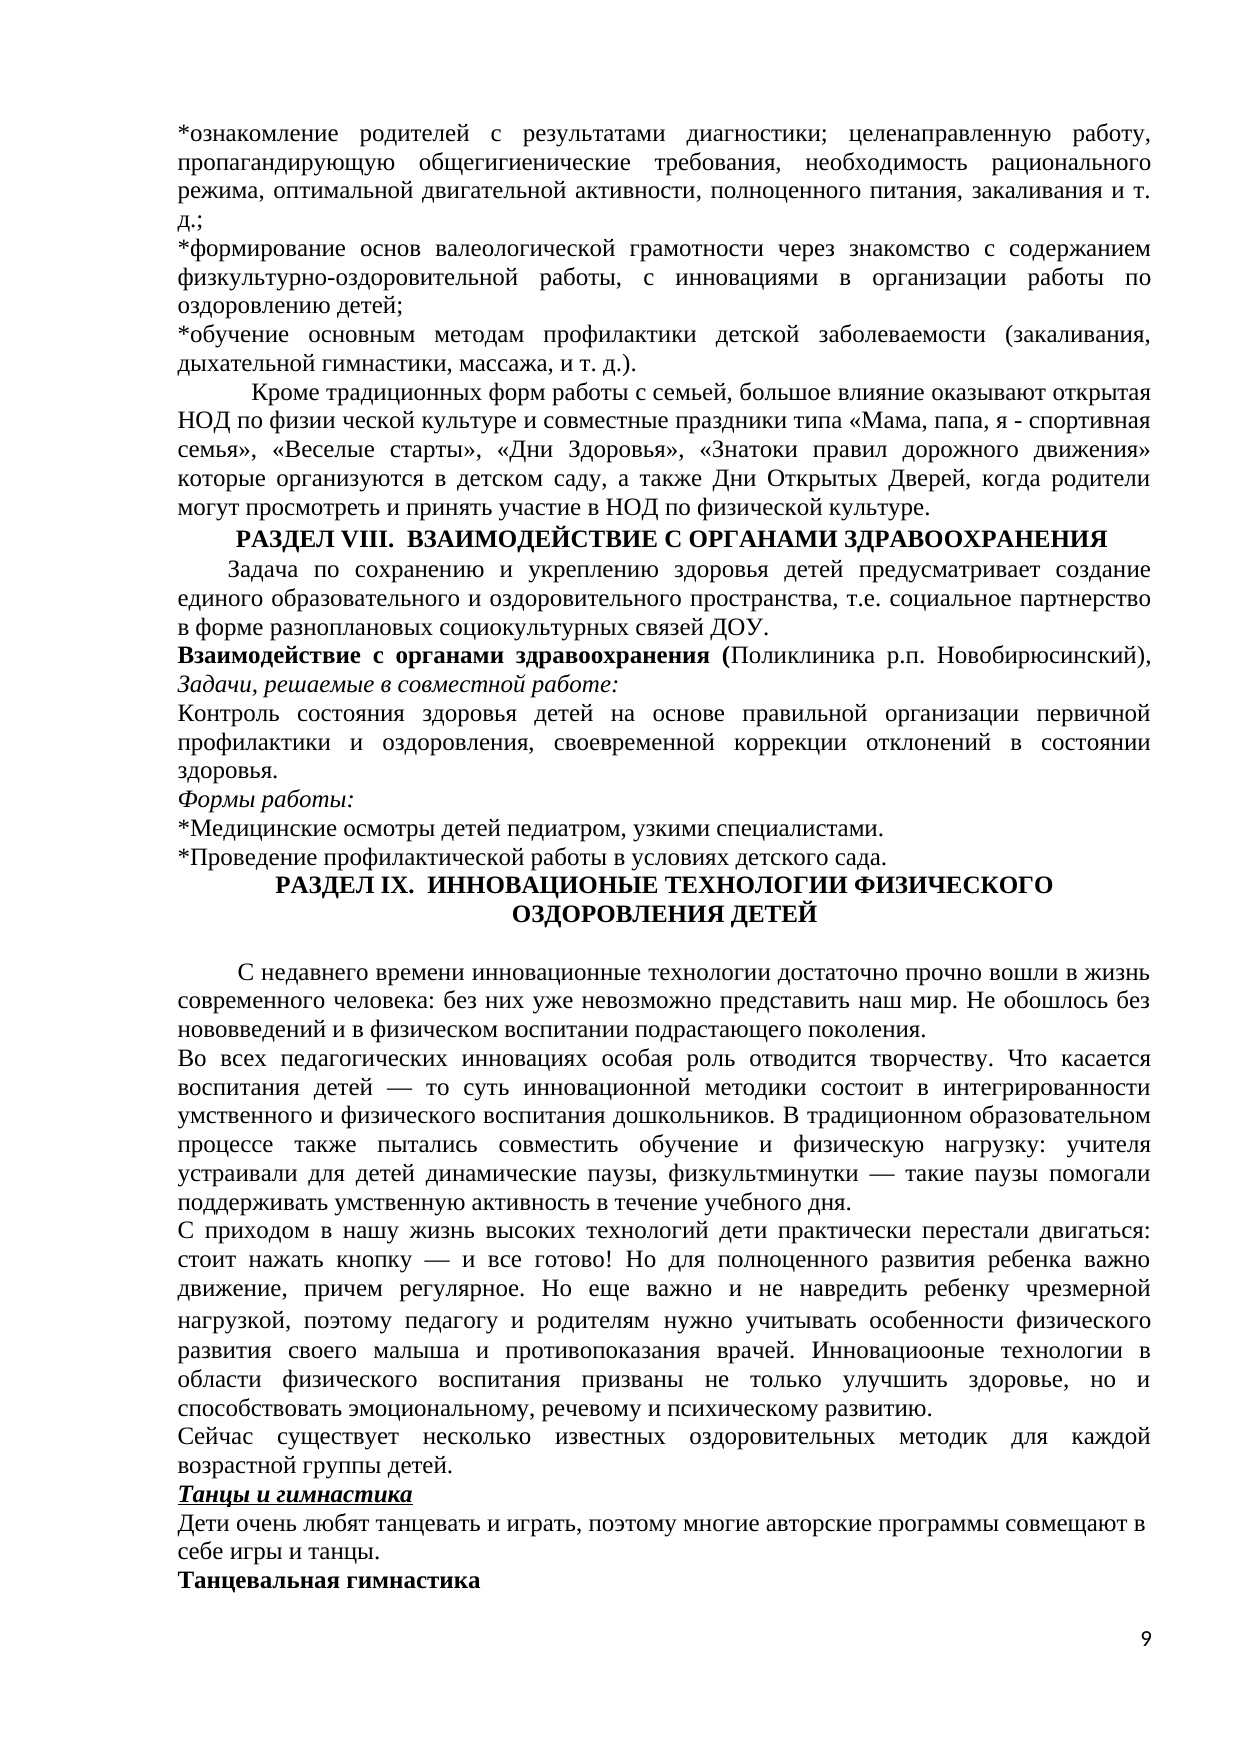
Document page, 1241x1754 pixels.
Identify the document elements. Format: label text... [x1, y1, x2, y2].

text Во всех педагогических инновациях особая роль отводится творчеству. Что касается воспитания детей — то суть инновационной методики состоит в интегрированности умственного и физического воспитания дошкольников. В традиционном образовательном процессе также пытались совместить обучение и физическую нагрузку: учителя устраивали для детей динамические паузы, физкультминутки — такие паузы помогали поддерживать умственную активность в течение учебного дня. [177, 1043, 1152, 1215]
text Формы работы: [177, 784, 1152, 813]
text С приходом в нашу жизнь высоких технологий дети практически перестали двигаться: стоит нажать кнопку — и все готово! Но для полноценного развития ребенка важно движение, причем регулярное. Но еще важно и не навредить ребенку чрезмерной нагрузкой, поэтому педагогу и родителям нужно учитывать особенности физического развития своего малыша и противопоказания врачей. Инновациооные технологии в области физического воспитания призваны не только улучшить здоровье, но и способствовать эмоциональному, речевому и психическому развитию. [177, 1215, 1152, 1421]
text Танцевальная гимнастика [177, 1565, 1152, 1594]
text С недавнего времени инновационные технологии достаточно прочно вошли в жизнь современного человека: без них уже невозможно представить наш мир. Не обошлось без нововведений и в физическом воспитании подрастающего поколения. [177, 957, 1152, 1043]
text Сейчас существует несколько известных оздоровительных методик для каждой возрастной группы детей. [177, 1421, 1152, 1479]
text Танцы и гимнастика [177, 1479, 1152, 1508]
text *обучение основным методам профилактики детской заболеваемости (закаливания, дыхательной гимнастики, массажа, и т. д.). [177, 319, 1152, 377]
text Контроль состояния здоровья детей на основе правильной организации первичной профилактики и оздоровления, своевременной коррекции отклонений в состоянии здоровья. [177, 698, 1152, 784]
text Дети очень любят танцевать и играть, поэтому многие авторские программы совмещают в себе игры и танцы. [177, 1508, 1152, 1565]
text *Медицинские осмотры детей педиатром, узкими специалистами. [177, 813, 1152, 842]
text Задача по сохранению и укреплению здоровья детей предусматривает создание единого образовательного и оздоровительного пространства, т.е. социальное партнерство в форме разноплановых социокультурных связей ДОУ. [177, 554, 1152, 640]
text Взаимодействие с органами здравоохранения (Поликлиника р.п. Новобирюсинский), Задачи, решаемые в совместной работе: [177, 640, 1152, 698]
text *Проведение профилактической работы в условиях детского сада. [177, 842, 1152, 870]
text РАЗДЕЛ IХ. ИННОВАЦИОНЫЕ ТЕХНОЛОГИИ ФИЗИЧЕСКОГО ОЗДОРОВЛЕНИЯ ДЕТЕЙ [177, 870, 1152, 928]
text РАЗДЕЛ VIII. ВЗАИМОДЕЙСТВИЕ С ОРГАНАМИ ЗДРАВООХРАНЕНИЯ [177, 521, 1152, 554]
text *формирование основ валеологической грамотности через знакомство с содержанием физкультурно-оздоровительной работы, с инновациями в организации работы по оздоровлению детей; [177, 233, 1152, 319]
text Кроме традиционных форм работы с семьей, большое влияние оказывают открытая НОД по физии ческой культуре и совместные праздники типа «Мама, папа, я - спортивная семья», «Веселые старты», «Дни Здоровья», «Знатоки правил дорожного движения» которые организуются в детском саду, а также Дни Открытых Дверей, когда родители могут просмотреть и принять участие в НОД по физической культуре. [177, 377, 1152, 521]
text *ознакомление родителей с результатами диагностики; целенаправленную работу, пропагандирующую общегигиенические требования, необходимость рационального режима, оптимальной двигательной активности, полноценного питания, закаливания и т. д.; [177, 118, 1152, 233]
